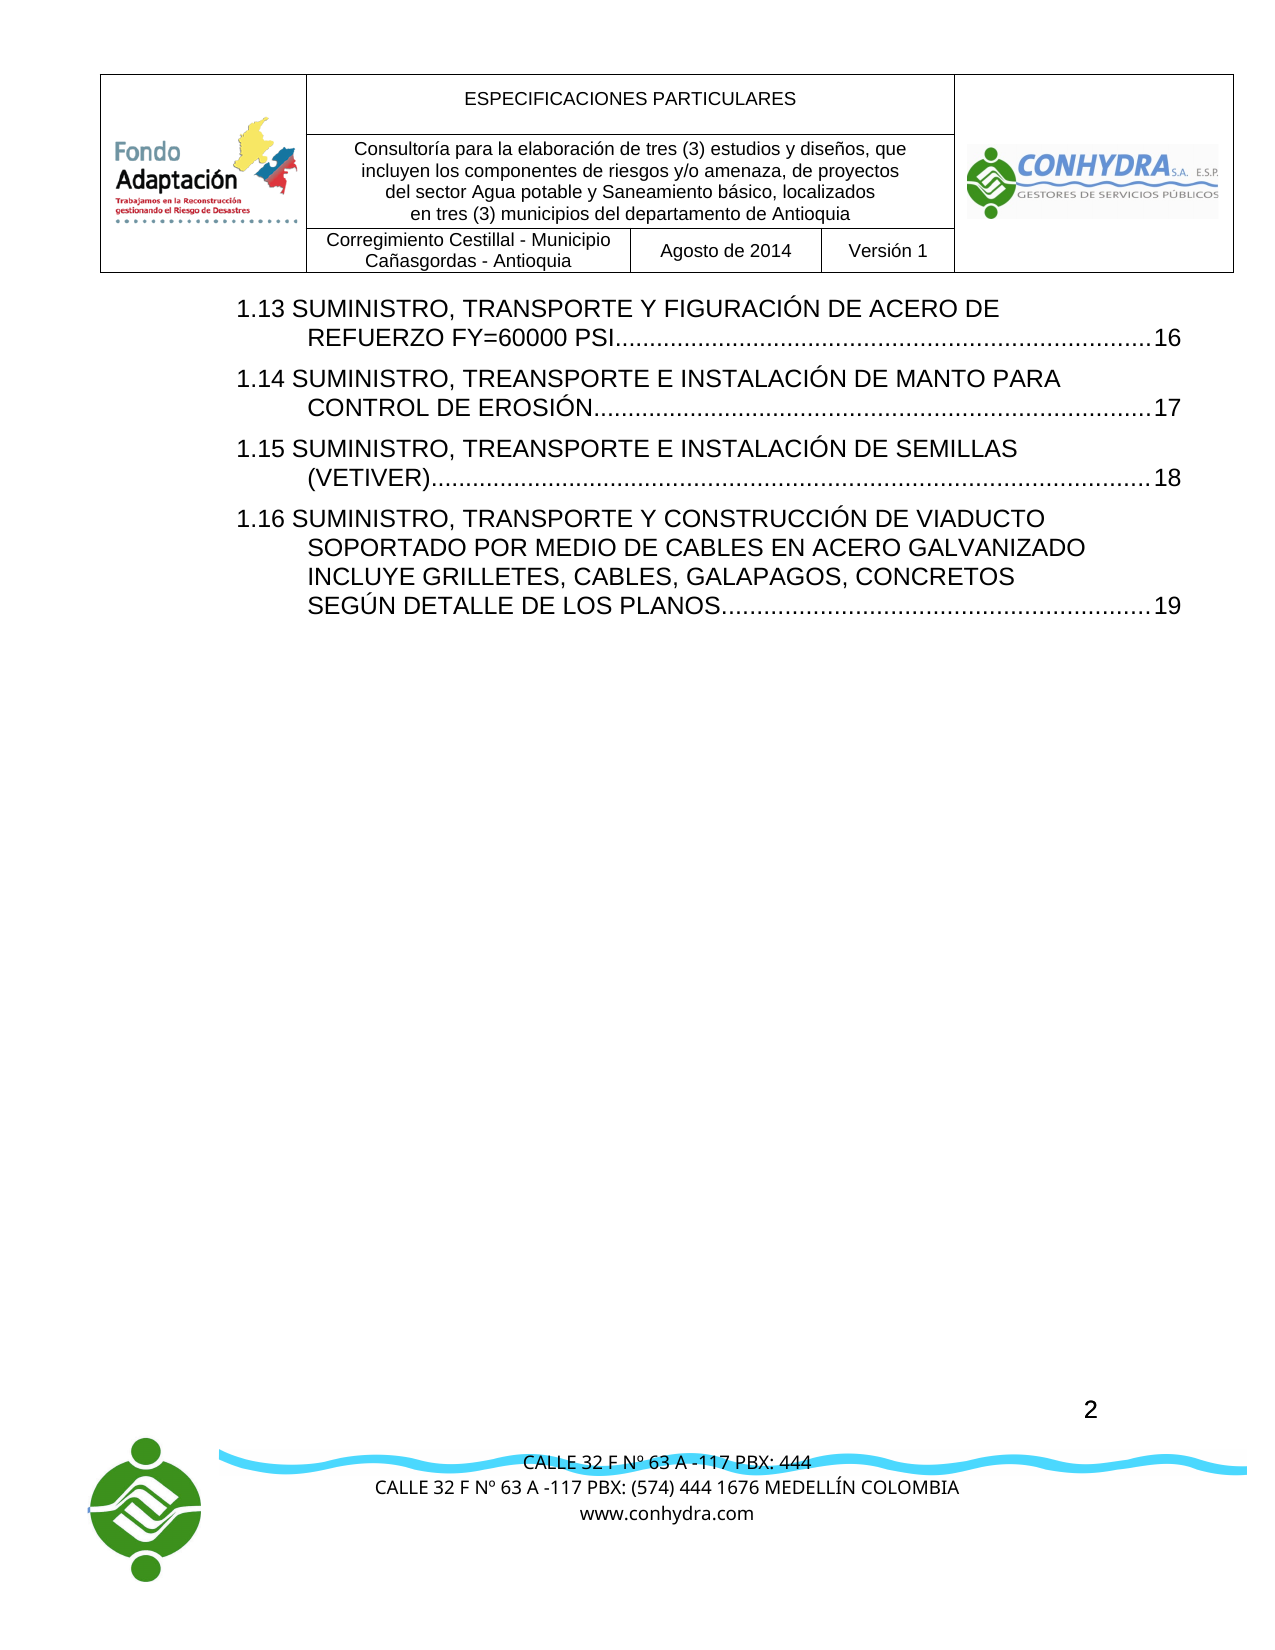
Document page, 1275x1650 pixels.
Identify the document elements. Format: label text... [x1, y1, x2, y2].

text 1.14 SUMINISTRO, TREANSPORTE E INSTALACIÓN DE Manto para control de erosión 17 [236, 364, 1098, 422]
picture [967, 144, 1219, 219]
picture [218, 1449, 1247, 1476]
picture [115, 111, 298, 224]
text 1.15 SUMINISTRO, TREANSPORTE E INSTALACIÓN DE SEMILLAS (VETIVER) 18 [236, 434, 1098, 492]
text 1.13 SUMINISTRO, TRANSPORTE Y FIGURACIÓN DE ACERO DE REFUERZO fy=60000 PSI 16 [236, 294, 1098, 352]
text 1.16 Suministro, transporte y construcción de Viaducto soportado por medio de cables en acero galvanizado incluye grilletes, cables, galapagos, concretos según detalle de los planos. 19 [236, 504, 1098, 619]
picture [87, 1432, 201, 1582]
